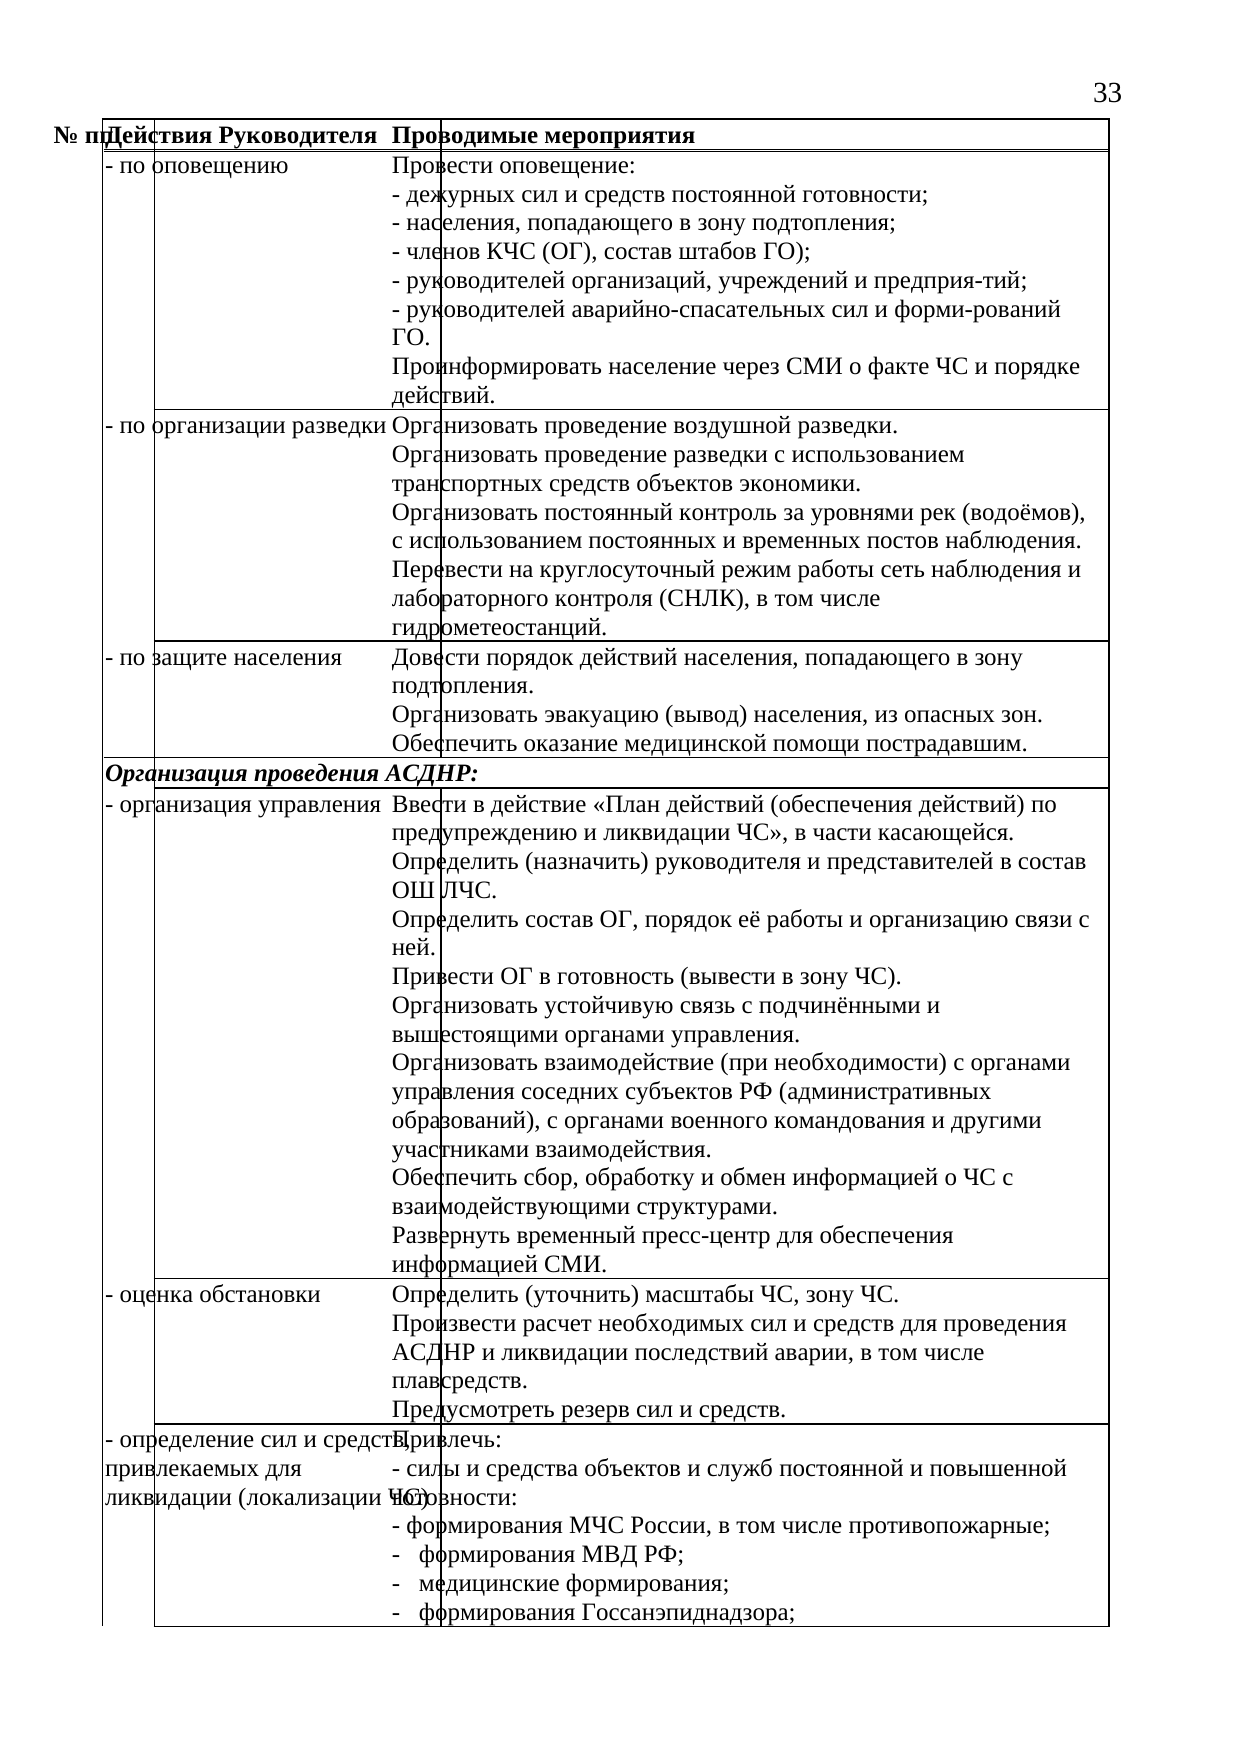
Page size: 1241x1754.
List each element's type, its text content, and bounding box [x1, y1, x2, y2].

table_cell [103, 1278, 154, 1423]
table_cell - по защите населения [155, 642, 440, 757]
table_cell - по организации разведки [155, 410, 440, 640]
table_cell Организовать проведение воздушной разведки. Организовать проведение разведки с использованием транспортных средств объектов экономики. Организовать постоянный контроль за уровнями рек (водоёмов), с использованием постоянных и временных постов наблюдения. Перевести на круглосуточный режим работы сеть наблюдения и лабораторного контроля (СНЛК), в том числе гидрометеостанций. [442, 410, 1108, 640]
table_cell [103, 1423, 154, 1626]
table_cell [442, 1425, 1108, 1626]
table_cell [103, 152, 154, 757]
table_cell [103, 787, 154, 1277]
table_cell Довести порядок действий населения, попадающего в зону подтопления. Организовать эвакуацию (вывод) населения, из опасных зон. Обеспечить оказание медицинской помощи пострадавшим. [442, 642, 1108, 757]
table_cell 3. [103, 758, 154, 787]
table_header Действия Руководителя [155, 120, 440, 148]
table_cell Провести оповещение: - дежурных сил и средств постоянной готовности; - населения, попадающего в зону подтопления; - членов КЧС (ОГ), состав штабов ГО); - руководителей организаций, учреждений и предприя-тий; - руководителей аварийно-спасательных сил и форми-рований ГО. Проинформировать население через СМИ о факте ЧС и порядке действий. [442, 152, 1108, 409]
table_header Проводимые мероприятия [442, 120, 1108, 148]
table_cell Организация проведения АСДНР: [155, 758, 1108, 787]
table_cell - организация управления [155, 789, 440, 1277]
table_cell - по оповещению [155, 152, 440, 409]
table_cell Ввести в действие «План действий (обеспечения действий) по предупреждению и ликвидации ЧС», в части касающейся. Определить (назначить) руководителя и представителей в состав ОШ ЛЧС. Определить состав ОГ, порядок её работы и организацию связи с ней. Привести ОГ в готовность (вывести в зону ЧС). Организовать устойчивую связь с подчинёнными и вышестоящими органами управления. Организовать взаимодействие (при необходимости) с органами управления соседних субъектов РФ (административных образований), с органами военного командования и другими участниками взаимодействия. Обеспечить сбор, обработку и обмен информацией о ЧС с взаимодействующими структурами. Развернуть временный пресс-центр для обеспечения информацией СМИ. [442, 789, 1108, 1277]
table_cell - оценка обстановки [155, 1279, 440, 1423]
table_header № пп [103, 120, 154, 148]
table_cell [155, 1425, 440, 1626]
table_cell Определить (уточнить) масштабы ЧС, зону ЧС. Произвести расчет необходимых сил и средств для проведения АСДНР и ликвидации последствий аварии, в том числе плавсредств. Предусмотреть резерв сил и средств. [442, 1279, 1108, 1423]
